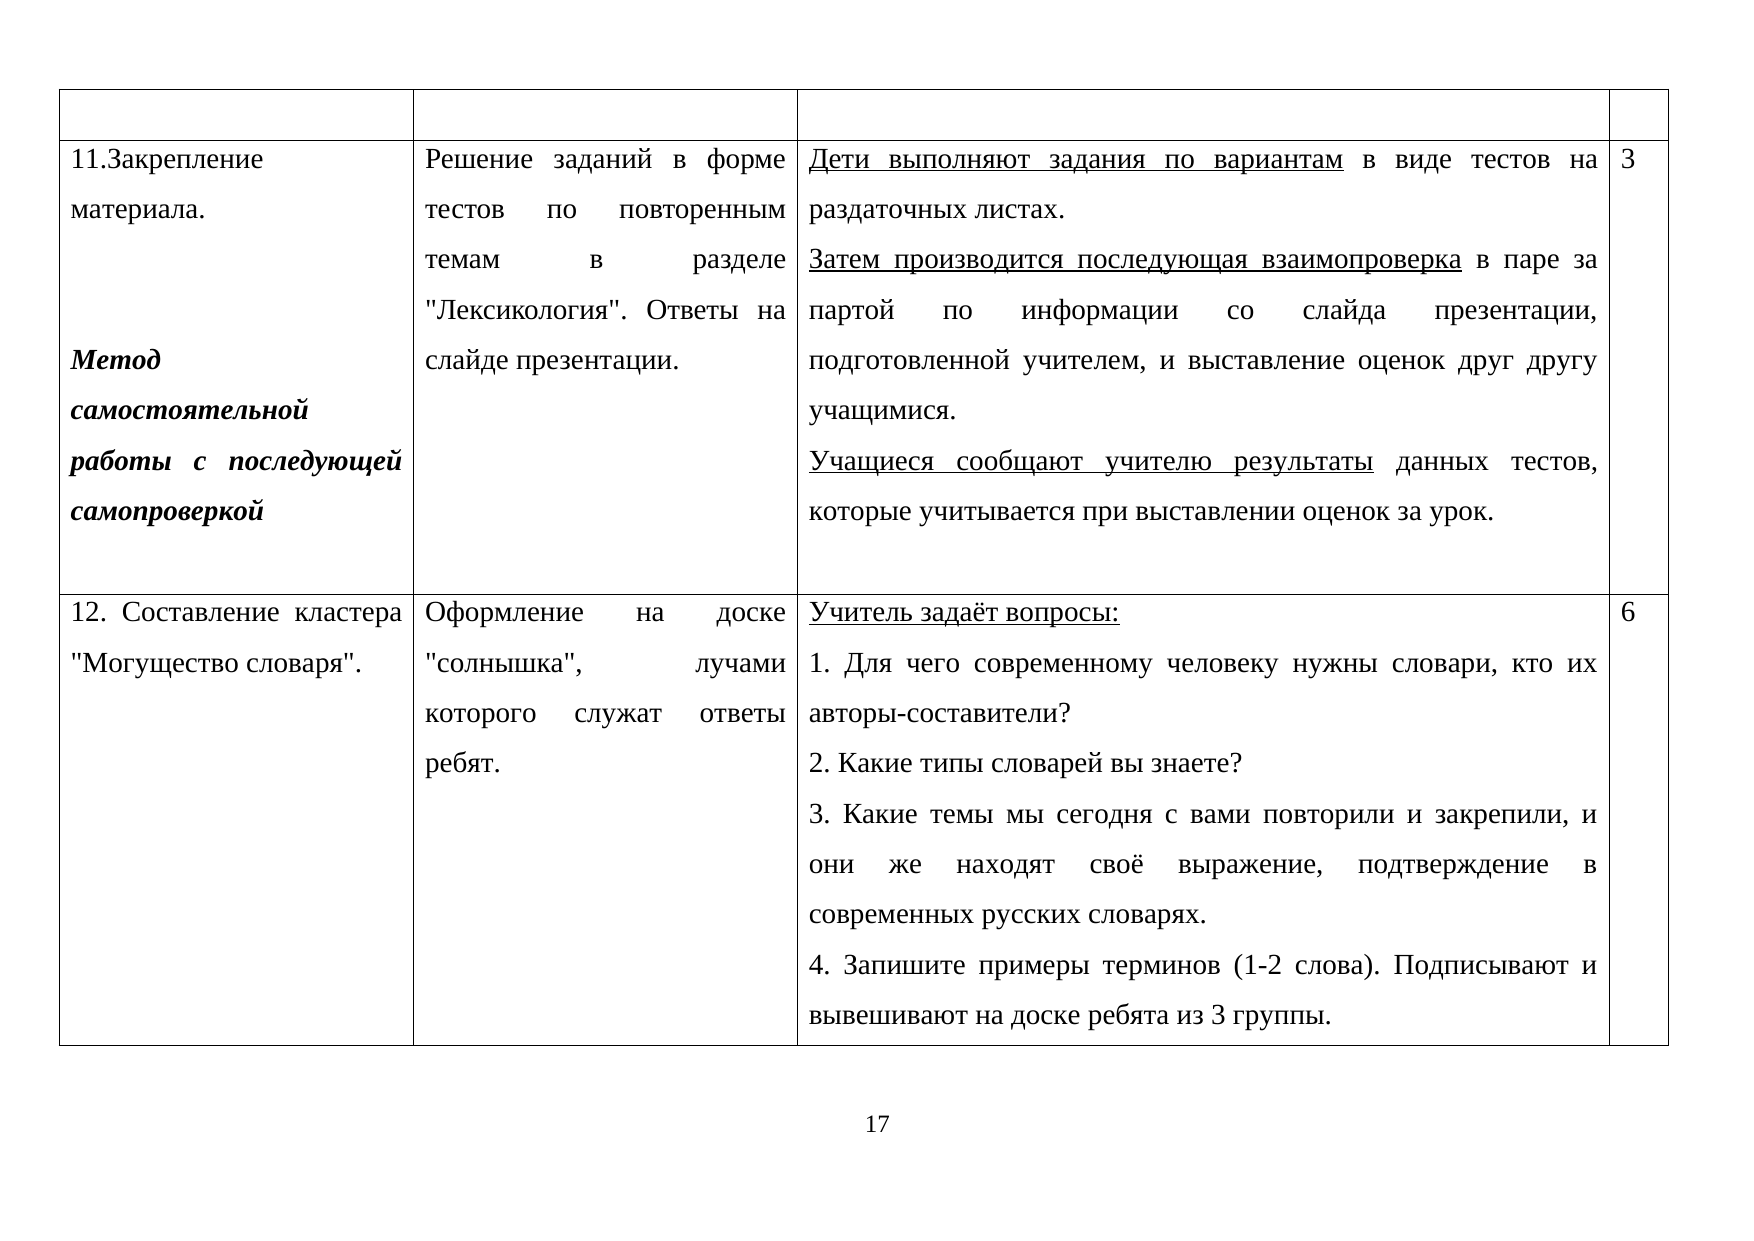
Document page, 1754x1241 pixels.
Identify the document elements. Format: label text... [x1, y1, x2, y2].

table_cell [798, 595, 1609, 1045]
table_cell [60, 90, 413, 140]
table_cell 11.Закрепление материала. Метод самостоятельной работы с последующей самопроверкой [60, 141, 413, 593]
table_cell Решение заданий в форме тестов по повторенным темам в разделе "Лексикология". Ответы на слайде презентации. [414, 141, 797, 593]
table_cell Дети выполняют задания по вариантам в виде тестов на раздаточных листах. Затем производится последующая взаимопроверка в паре за партой по информации со слайда презентации, подготовленной учителем, и выставление оценок друг другу учащимися. Учащиеся сообщают учителю результаты данных тестов, которые учитывается при выставлении оценок за урок. [798, 141, 1609, 593]
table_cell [60, 595, 413, 1045]
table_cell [798, 90, 1609, 140]
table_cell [414, 90, 797, 140]
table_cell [414, 595, 797, 1045]
table_cell 6 [1610, 90, 1668, 140]
table_cell 3 [1610, 141, 1668, 593]
table_cell 6 [1610, 595, 1668, 1045]
